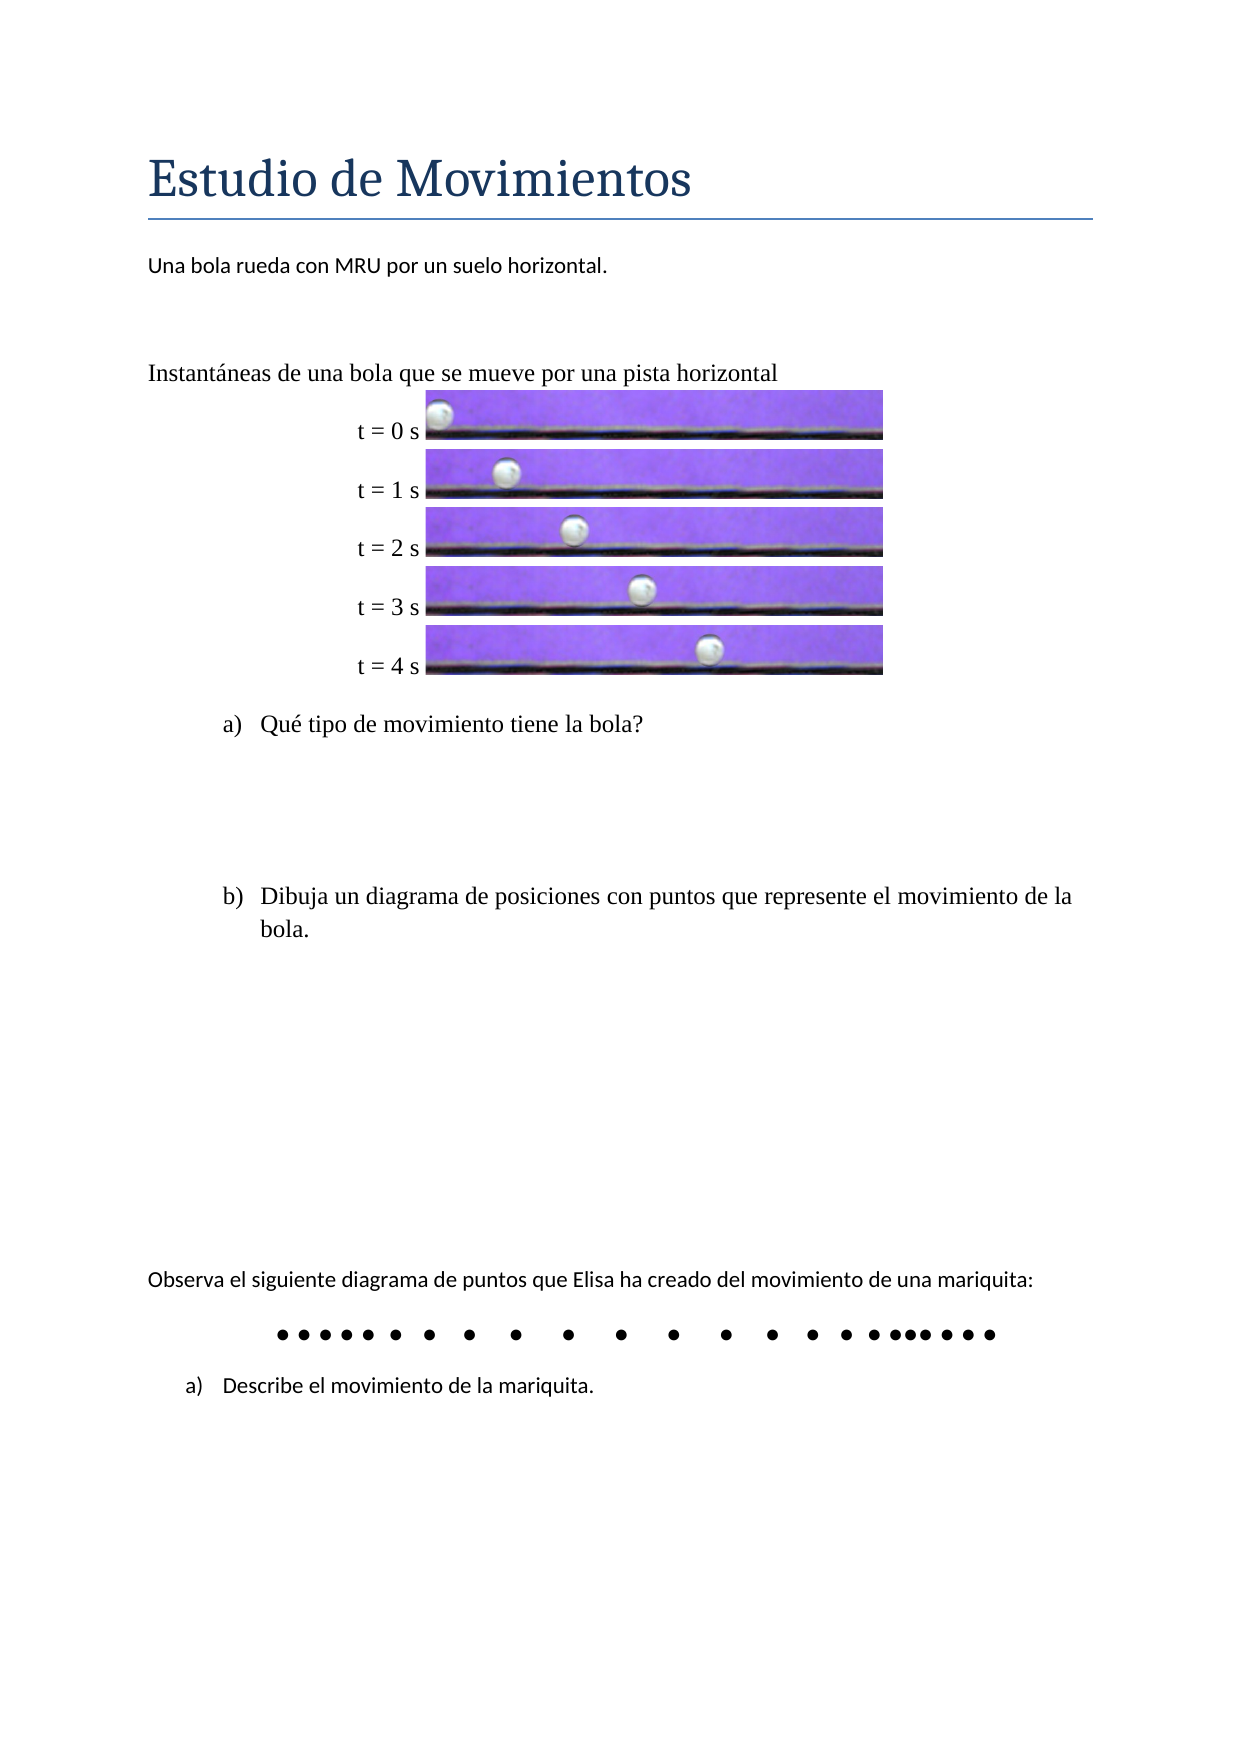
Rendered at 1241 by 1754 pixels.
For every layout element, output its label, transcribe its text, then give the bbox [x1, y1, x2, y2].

picture [425, 390, 883, 440]
picture [425, 566, 883, 616]
text Observa el siguiente diagrama de puntos que Elisa ha creado del movimiento de una mariquita: [148, 1265, 1093, 1293]
text Una bola rueda con MRU por un suelo horizontal. [148, 252, 1093, 279]
list Describe el movimiento de la mariquita. [185, 1371, 1093, 1399]
list Dibuja un diagrama de posiciones con puntos que represente el movimiento de la bola. [223, 881, 1093, 943]
picture [425, 507, 883, 557]
picture [425, 449, 883, 499]
list Qué tipo de movimiento tiene la bola? [223, 709, 1093, 738]
title Estudio de Movimientos [148, 148, 1093, 218]
picture [425, 625, 883, 675]
text Instantáneas de una bola que se mueve por una pista horizontal [148, 358, 1093, 386]
